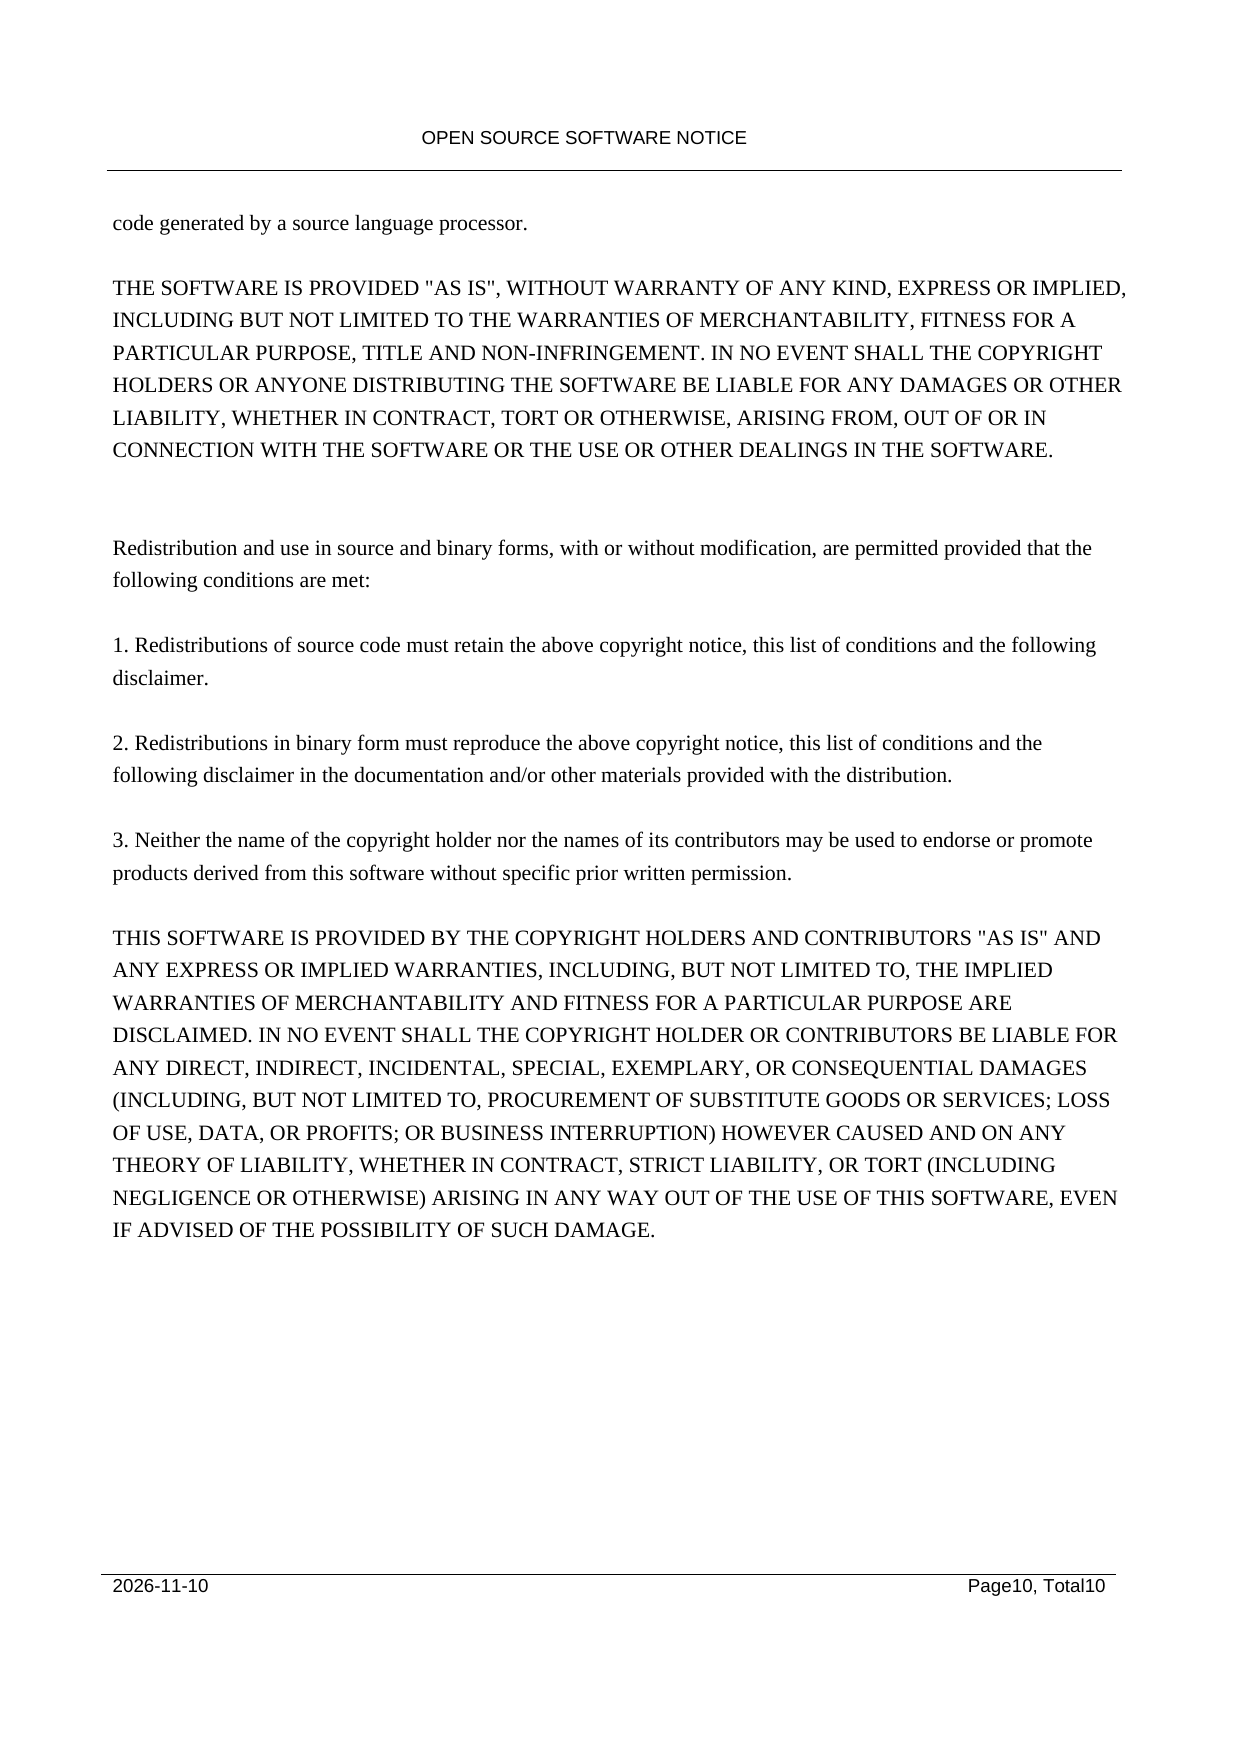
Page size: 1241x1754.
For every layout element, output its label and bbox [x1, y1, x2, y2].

text [112, 206, 1128, 1279]
